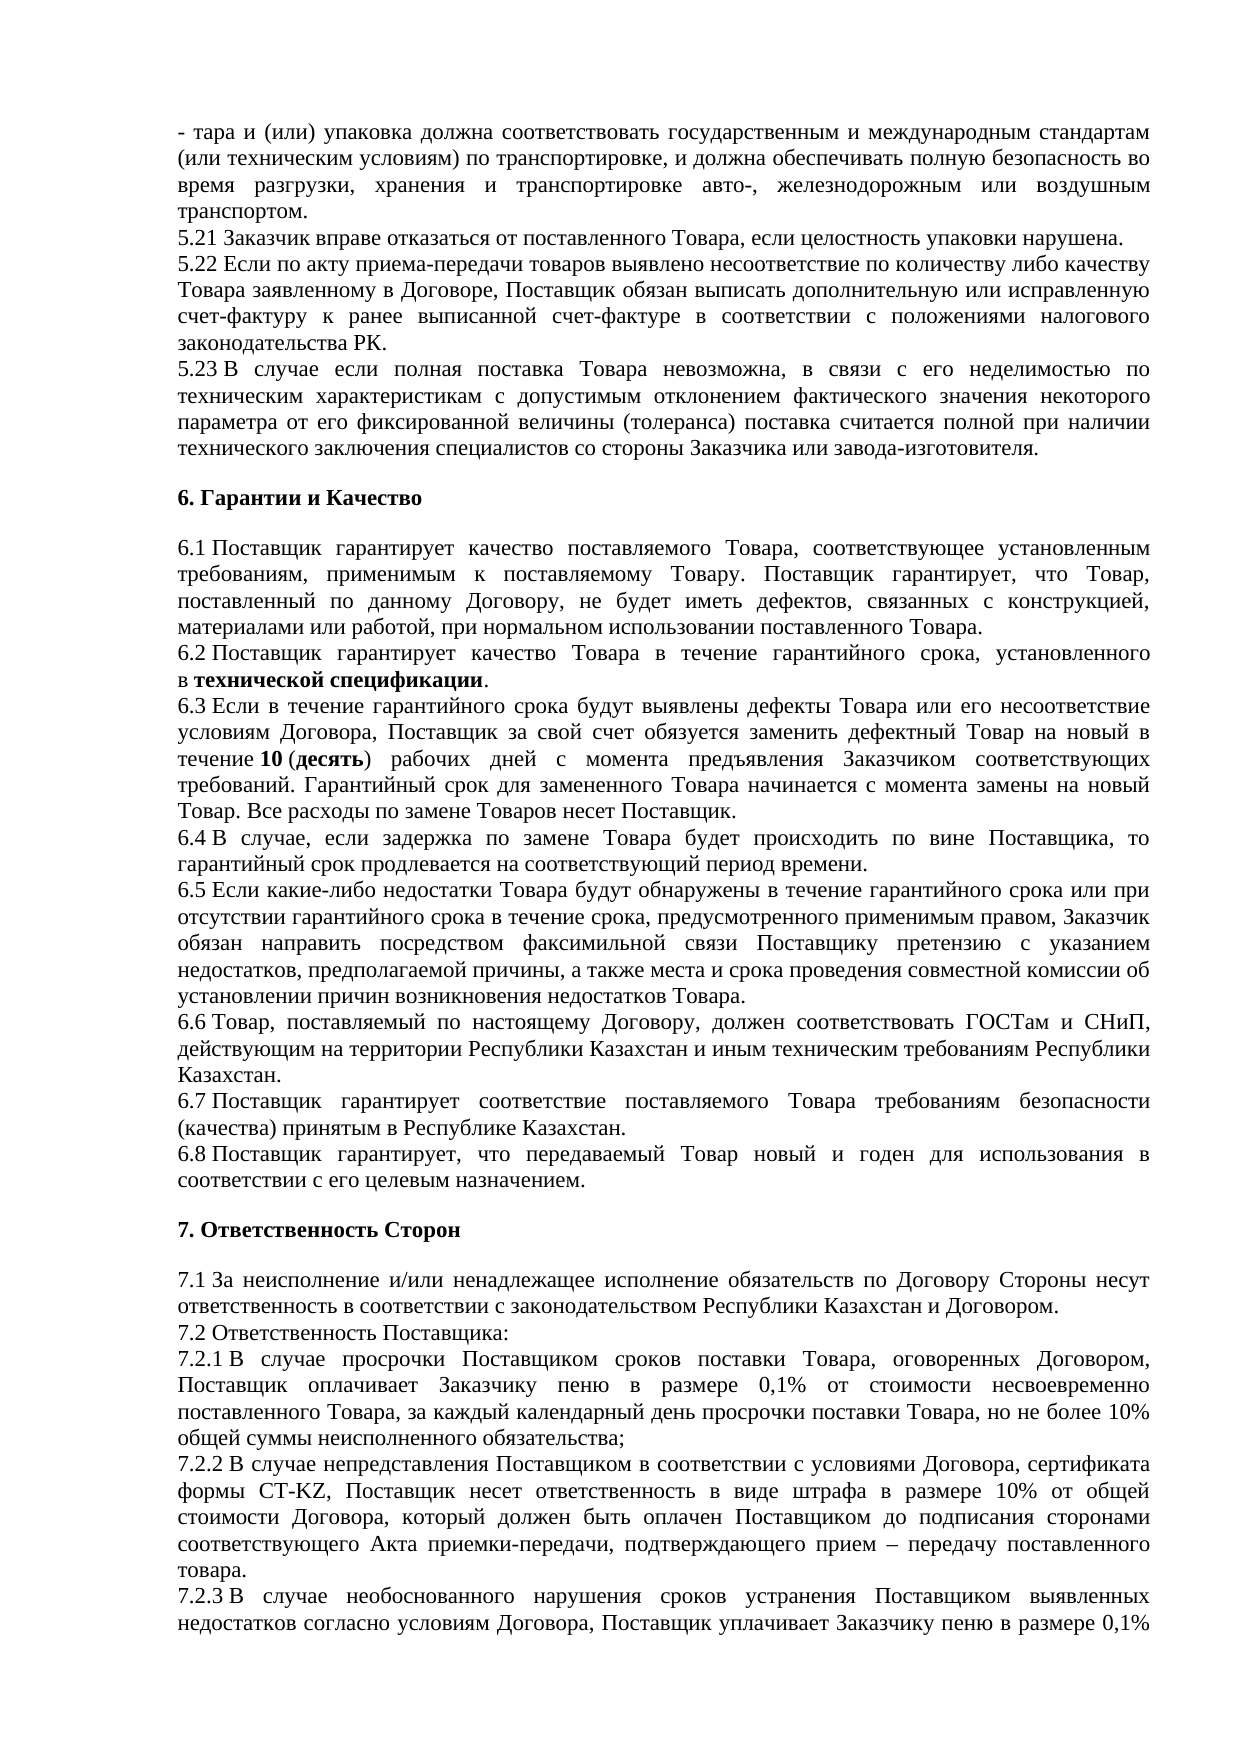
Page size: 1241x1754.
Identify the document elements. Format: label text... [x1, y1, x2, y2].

text 5.21 Заказчик вправе отказаться от поставленного Товара, если целостность упаковки нарушена. [177, 223, 1152, 250]
text 7.2.1 В случае просрочки Поставщиком сроков поставки Товара, оговоренных Договором, Поставщик оплачивает Заказчику пеню в размере 0,1% от стоимости несвоевременно поставленного Товара, за каждый календарный день просрочки поставки Товара, но не более 10% общей суммы неисполненного обязательства; [177, 1345, 1152, 1451]
text 6.7 Поставщик гарантирует соответствие поставляемого Товара требованиям безопасности (качества) принятым в Республике Казахстан. [177, 1087, 1152, 1140]
text 6.3 Если в течение гарантийного срока будут выявлены дефекты Товара или его несоответствие условиям Договора, Поставщик за свой счет обязуется заменить дефектный Товар на новый в течение 10 (десять) рабочих дней с момента предъявления Заказчиком соответствующих требований. Гарантийный срок для замененного Товара начинается с момента замены на новый Товар. Все расходы по замене Товаров несет Поставщик. [177, 692, 1152, 824]
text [177, 118, 1152, 223]
text 7.1 За неисполнение и/или ненадлежащее исполнение обязательств по Договору Стороны несут ответственность в соответствии с законодательством Республики Казахстан и Договором. [177, 1266, 1152, 1319]
text 6.2 Поставщик гарантирует качество Товара в течение гарантийного срока, установленного в технической спецификации. [177, 639, 1152, 692]
text 6. Гарантии и Качество [177, 484, 1152, 511]
text 7.2 Ответственность Поставщика: [177, 1319, 1152, 1345]
text 6.1 Поставщик гарантирует качество поставляемого Товара, соответствующее установленным требованиям, применимым к поставляемому Товару. Поставщик гарантирует, что Товар, поставленный по данному Договору, не будет иметь дефектов, связанных с конструкцией, материалами или работой, при нормальном использовании поставленного Товара. [177, 534, 1152, 639]
text 6.6 Товар, поставляемый по настоящему Договору, должен соответствовать ГОСТам и СНиП, действующим на территории Республики Казахстан и иным техническим требованиям Республики Казахстан. [177, 1008, 1152, 1087]
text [177, 1582, 1152, 1635]
text 7.2.2 В случае непредставления Поставщиком в соответствии с условиями Договора, сертификата формы СТ-KZ, Поставщик несет ответственность в виде штрафа в размере 10% от общей стоимости Договора, который должен быть оплачен Поставщиком до подписания сторонами соответствующего Акта приемки-передачи, подтверждающего прием – передачу поставленного товара. [177, 1451, 1152, 1582]
text 6.4 В случае, если задержка по замене Товара будет происходить по вине Поставщика, то гарантийный срок продлевается на соответствующий период времени. [177, 824, 1152, 877]
text 5.22 Если по акту приема-передачи товаров выявлено несоответствие по количеству либо качеству Товара заявленному в Договоре, Поставщик обязан выписать дополнительную или исправленную счет-фактуру к ранее выписанной счет-фактуре в соответствии с положениями налогового законодательства РК. [177, 250, 1152, 355]
text 6.8 Поставщик гарантирует, что передаваемый Товар новый и годен для использования в соответствии с его целевым назначением. [177, 1140, 1152, 1193]
text 6.5 Если какие-либо недостатки Товара будут обнаружены в течение гарантийного срока или при отсутствии гарантийного срока в течение срока, предусмотренного применимым правом, Заказчик обязан направить посредством факсимильной связи Поставщику претензию с указанием недостатков, предполагаемой причины, а также места и срока проведения совместной комиссии об установлении причин возникновения недостатков Товара. [177, 877, 1152, 1008]
text 5.23 В случае если полная поставка Товара невозможна, в связи с его неделимостью по техническим характеристикам с допустимым отклонением фактического значения некоторого параметра от его фиксированной величины (толеранса) поставка считается полной при наличии технического заключения специалистов со стороны Заказчика или завода-изготовителя. [177, 355, 1152, 461]
text 7. Ответственность Сторон [177, 1216, 1152, 1243]
